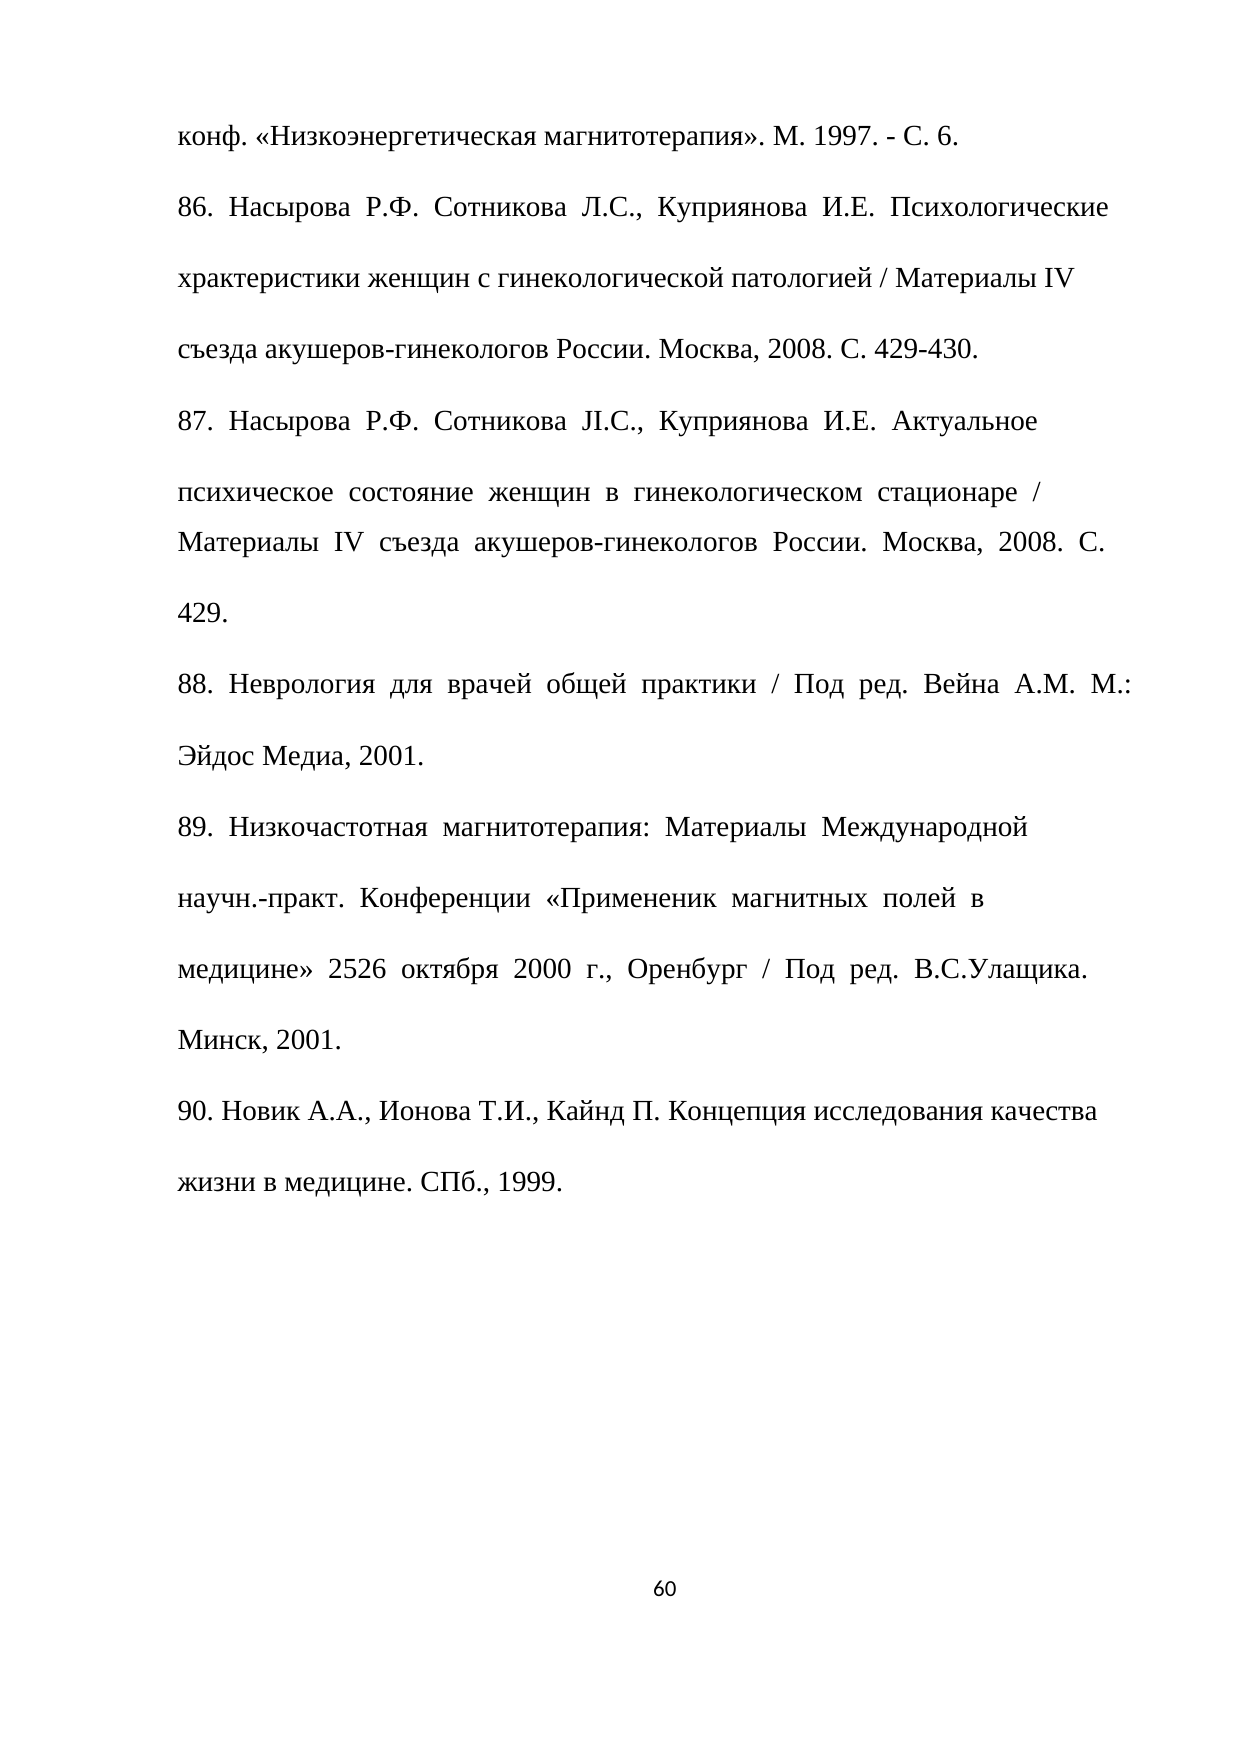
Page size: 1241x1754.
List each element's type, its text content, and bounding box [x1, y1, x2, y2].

text Минск, 2001. [177, 1022, 1152, 1056]
text психическое состояние женщин в гинекологическом стационаре / Материалы IV съезда акушеров-гинекологов России. Москва, 2008. С. [177, 474, 1152, 558]
text 90. Новик А.А., Ионова Т.И., Кайнд П. Концепция исследования качества [177, 1093, 1152, 1127]
text конф. «Низкоэнергетическая магнитотерапия». М. 1997. - С. 6. [177, 118, 1152, 152]
text медицине» 2526 октября 2000 г., Оренбург / Под ред. В.С.Улащика. [177, 951, 1152, 984]
text 88. Неврология для врачей общей практики / Под ред. Вейна A.M. М.: [177, 666, 1152, 700]
text 429. [177, 595, 1152, 629]
text съезда акушеров-гинекологов России. Москва, 2008. С. 429-430. [177, 332, 1152, 365]
text 86. Насырова Р.Ф. Сотникова Л.С., Куприянова И.Е. Психологические [177, 189, 1152, 223]
text храктеристики женщин с гинекологической патологией / Материалы IV [177, 260, 1152, 294]
text жизни в медицине. СПб., 1999. [177, 1164, 1152, 1198]
text 89. Низкочастотная магнитотерапия: Материалы Международной [177, 809, 1152, 842]
text Эйдос Медиа, 2001. [177, 738, 1152, 771]
text 87. Насырова Р.Ф. Сотникова JI.C., Куприянова И.Е. Актуальное [177, 403, 1152, 436]
text научн.-практ. Конференции «Примененик магнитных полей в [177, 880, 1152, 913]
